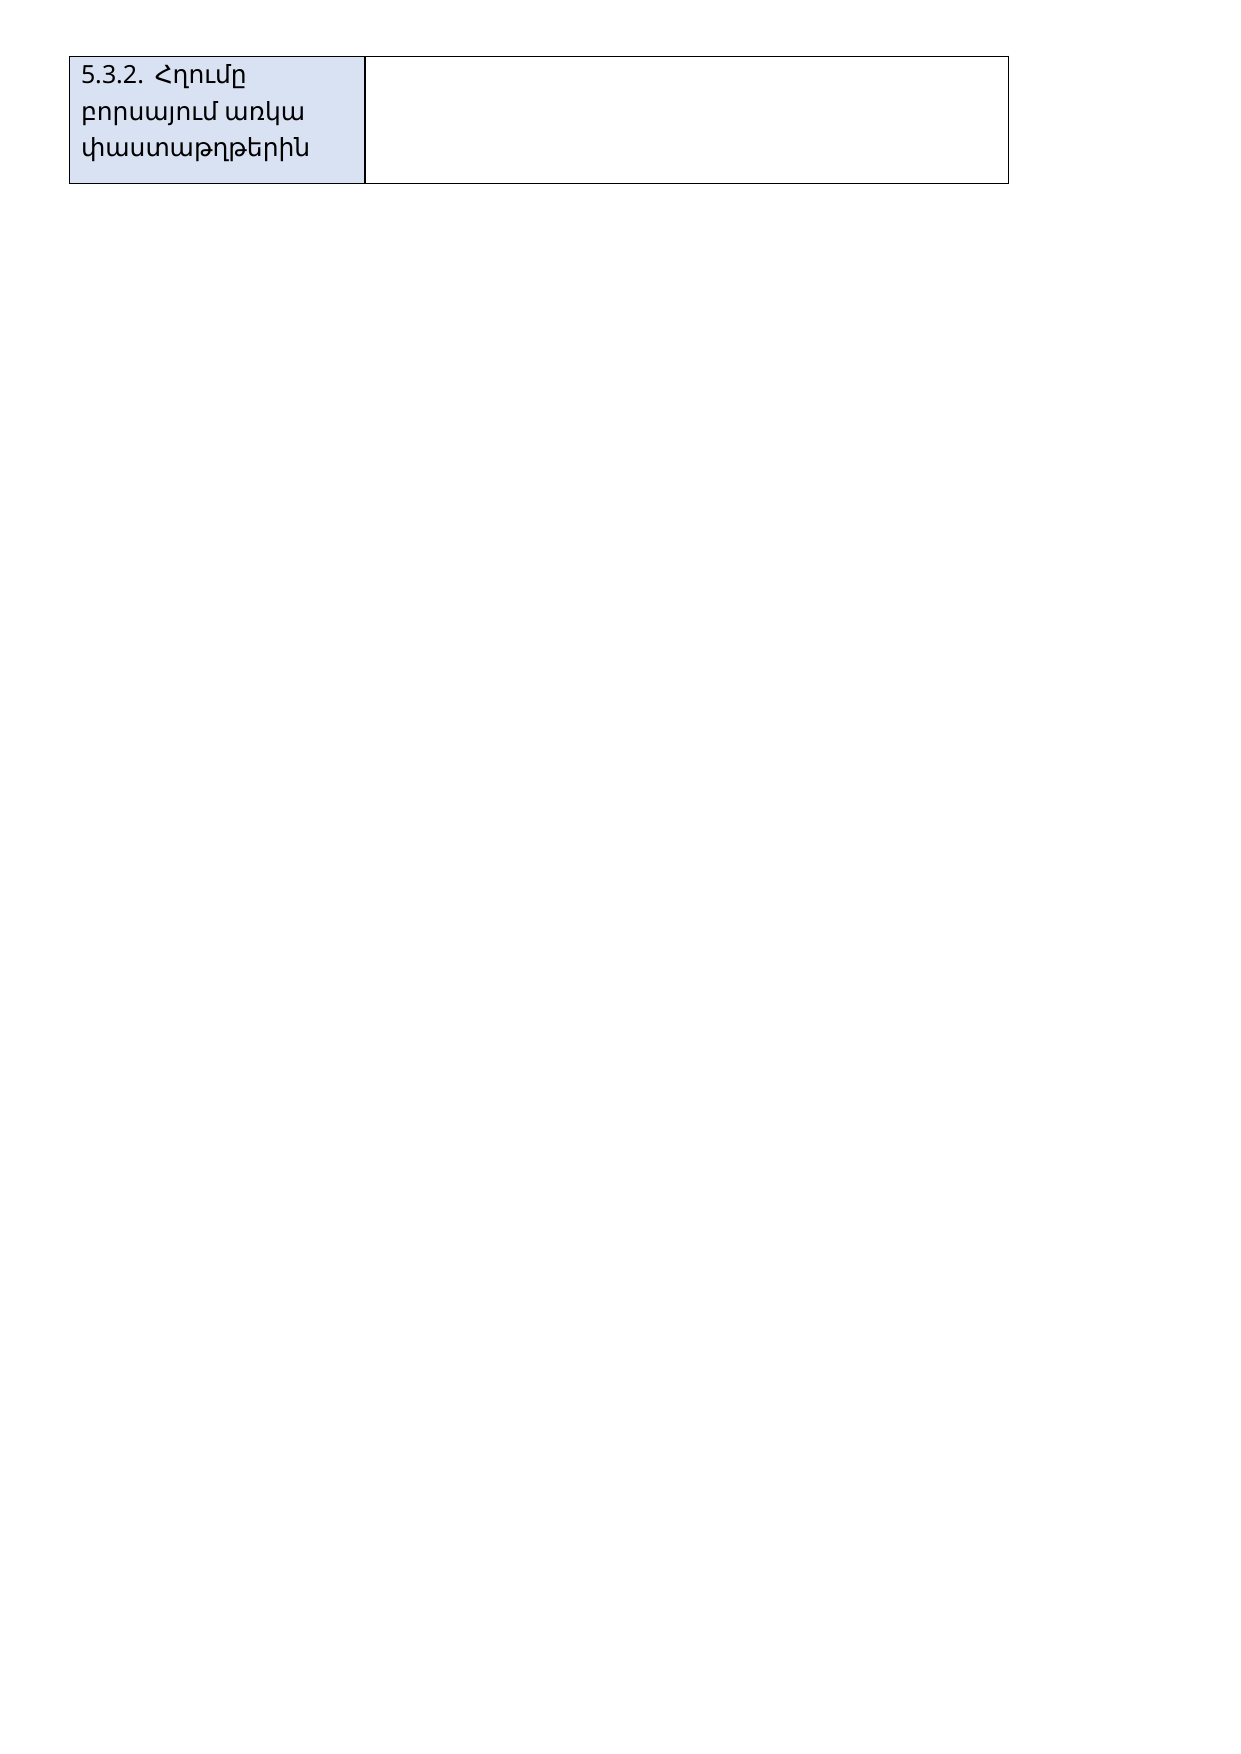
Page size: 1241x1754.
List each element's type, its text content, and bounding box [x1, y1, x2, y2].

table_cell [366, 57, 1008, 183]
table_cell Հղումը բորսայում առկա փաստաթղթերին [70, 57, 364, 183]
